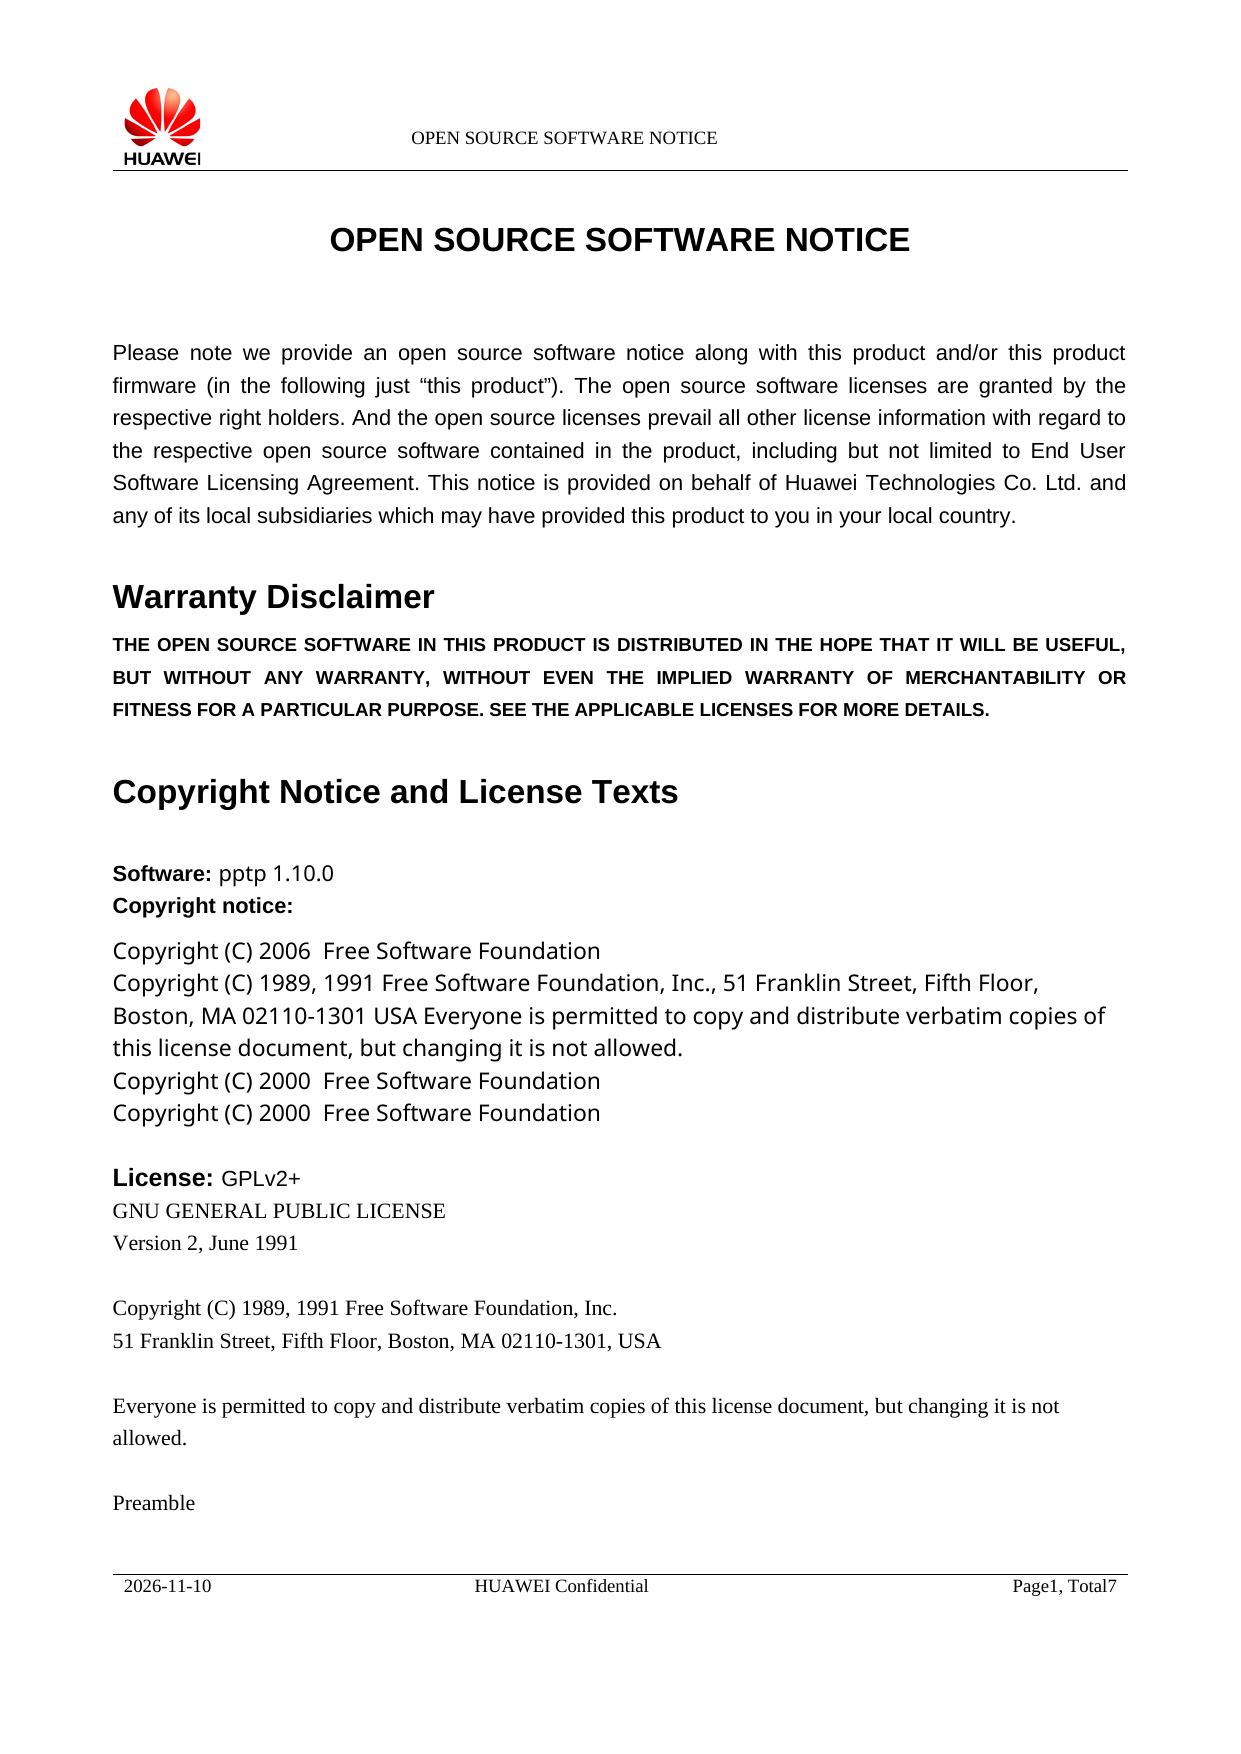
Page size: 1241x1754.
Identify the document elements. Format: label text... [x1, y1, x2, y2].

text License: GPLv2+ [112, 1161, 1128, 1194]
text Copyright (C) 2006 Free Software Foundation Copyright (C) 1989, 1991 Free Software Foundation, Inc., 51 Franklin Street, Fifth Floor, Boston, MA 02110-1301 USA Everyone is permitted to copy and distribute verbatim copies of this license document, but changing it is not allowed. Copyright (C) 2000 Free Software Foundation Copyright (C) 2000 Free Software Foundation [112, 934, 1128, 1161]
picture [124, 88, 201, 165]
text OPEN SOURCE SOFTWARE NOTICE [112, 206, 1128, 271]
text The open source software in this product is distributed in the hope that it will be useful, but WITHOUT ANY WARRANTY, without even the implied warranty of MERCHANTABILITY or FITNESS FOR A PARTICULAR PURPOSE. See the applicable licenses for more details. [112, 629, 1128, 726]
text Warranty Disclaimer [112, 564, 1128, 629]
text Copyright Notice and License Texts [112, 759, 1128, 824]
title Software: pptp 1.10.0 [112, 856, 1128, 889]
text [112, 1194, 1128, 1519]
text Please note we provide an open source software notice along with this product and/or this product firmware (in the following just “this product”). The open source software licenses are granted by the respective right holders. And the open source licenses prevail all other license information with regard to the respective open source software contained in the product, including but not limited to End User Software Licensing Agreement. This notice is provided on behalf of Huawei Technologies Co. Ltd. and any of its local subsidiaries which may have provided this product to you in your local country. [112, 336, 1128, 531]
text Copyright notice: [112, 889, 1128, 921]
